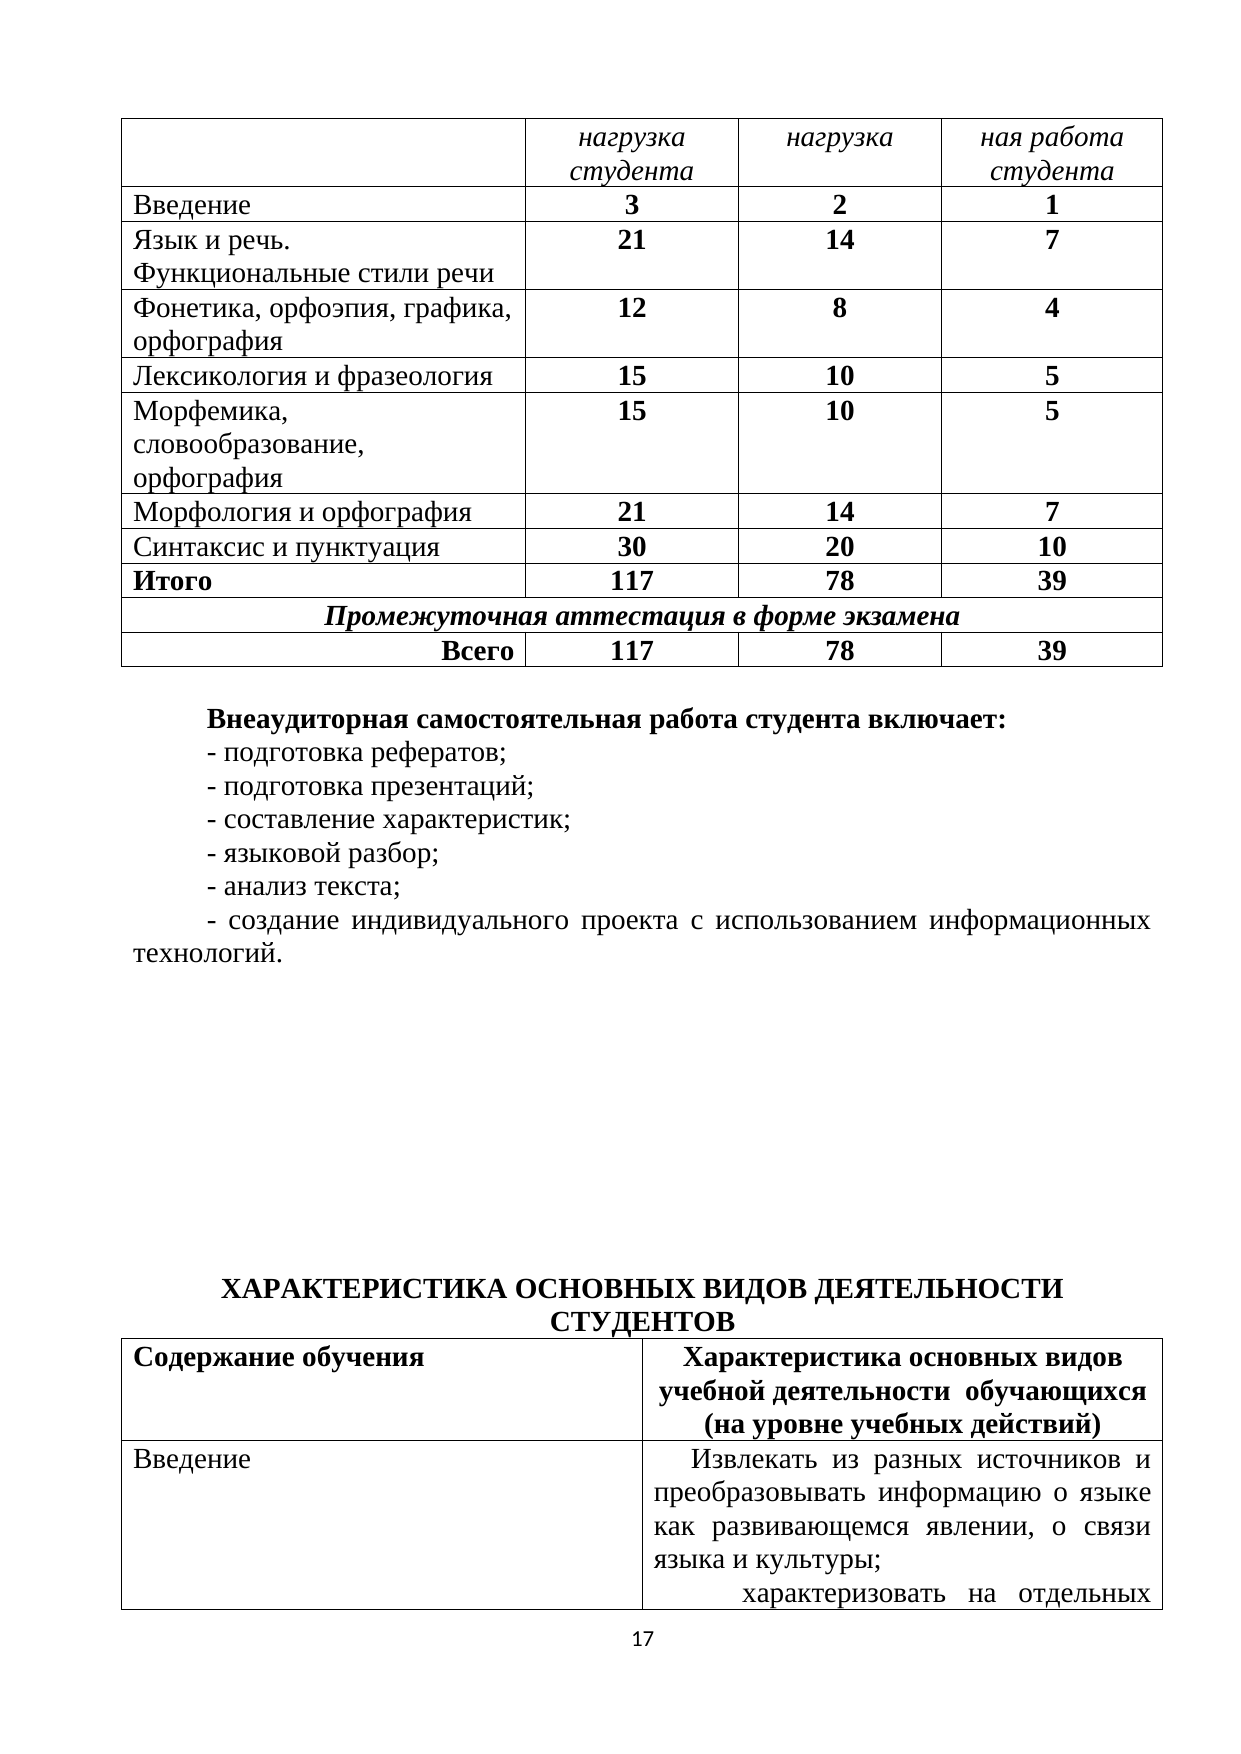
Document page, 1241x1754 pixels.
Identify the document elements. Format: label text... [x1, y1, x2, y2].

table_cell Введение [122, 187, 525, 221]
table_cell 14 [739, 222, 941, 289]
table_cell 117 [526, 633, 738, 666]
table_cell 10 [739, 393, 941, 493]
table_cell 3 [526, 187, 738, 221]
table_cell 10 [942, 529, 1162, 562]
table_header Характеристика основных видов учебной деятельности обучающихся (на уровне учебных действий) [643, 1339, 1162, 1440]
table_cell 10 [739, 358, 941, 392]
table_cell 4 [942, 290, 1162, 357]
table_cell 14 [739, 494, 941, 528]
table_cell 20 [739, 529, 941, 562]
table_cell 7 [942, 222, 1162, 289]
text - языковой разбор; [133, 835, 1152, 868]
table_cell Итого [122, 564, 525, 597]
table_cell 2 [739, 187, 941, 221]
table_cell Промежуточная аттестация в форме экзамена [122, 598, 1162, 632]
table_cell 39 [942, 633, 1162, 666]
table_cell 39 [942, 564, 1162, 597]
table_cell 5 [942, 393, 1162, 493]
table_cell 1 [942, 187, 1162, 221]
table_cell 78 [739, 633, 941, 666]
table_cell Фонетика, орфоэпия, графика, орфография [122, 290, 525, 357]
text - составление характеристик; [133, 801, 1152, 835]
table_cell 15 [526, 358, 738, 392]
text - создание индивидуального проекта с использованием информационных технологий. [133, 902, 1152, 969]
table_cell 12 [526, 290, 738, 357]
table_header Содержание обучения [122, 1339, 642, 1440]
text - анализ текста; [133, 868, 1152, 902]
table_cell Аудиторная нагрузка [739, 119, 941, 186]
table_cell 7 [942, 494, 1162, 528]
text - подготовка презентаций; [133, 768, 1152, 801]
table_cell 21 [526, 222, 738, 289]
table_cell Введение [122, 1441, 642, 1608]
table_cell Синтаксис и пунктуация [122, 529, 525, 562]
table_cell 30 [526, 529, 738, 562]
table_cell Морфология и орфография [122, 494, 525, 528]
text Внеаудиторная самостоятельная работа студента включает: [133, 701, 1152, 734]
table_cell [526, 119, 738, 186]
text - подготовка рефератов; [133, 734, 1152, 768]
table_cell 15 [526, 393, 738, 493]
table_cell 78 [739, 564, 941, 597]
table_cell Морфемика, словообразование, орфография [122, 393, 525, 493]
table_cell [942, 119, 1162, 186]
table_cell Всего [122, 633, 525, 666]
table_cell 117 [526, 564, 738, 597]
text ХАРАКТЕРИСТИКА ОСНОВНЫХ ВИДОВ ДЕЯТЕЛЬНОСТИ СТУДЕНТОВ [133, 1271, 1152, 1338]
table_cell 21 [526, 494, 738, 528]
table_cell 8 [739, 290, 941, 357]
table_cell Язык и речь. Функциональные стили речи [122, 222, 525, 289]
table_cell Лексикология и фразеология [122, 358, 525, 392]
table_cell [643, 1441, 1162, 1608]
table_cell 5 [942, 358, 1162, 392]
